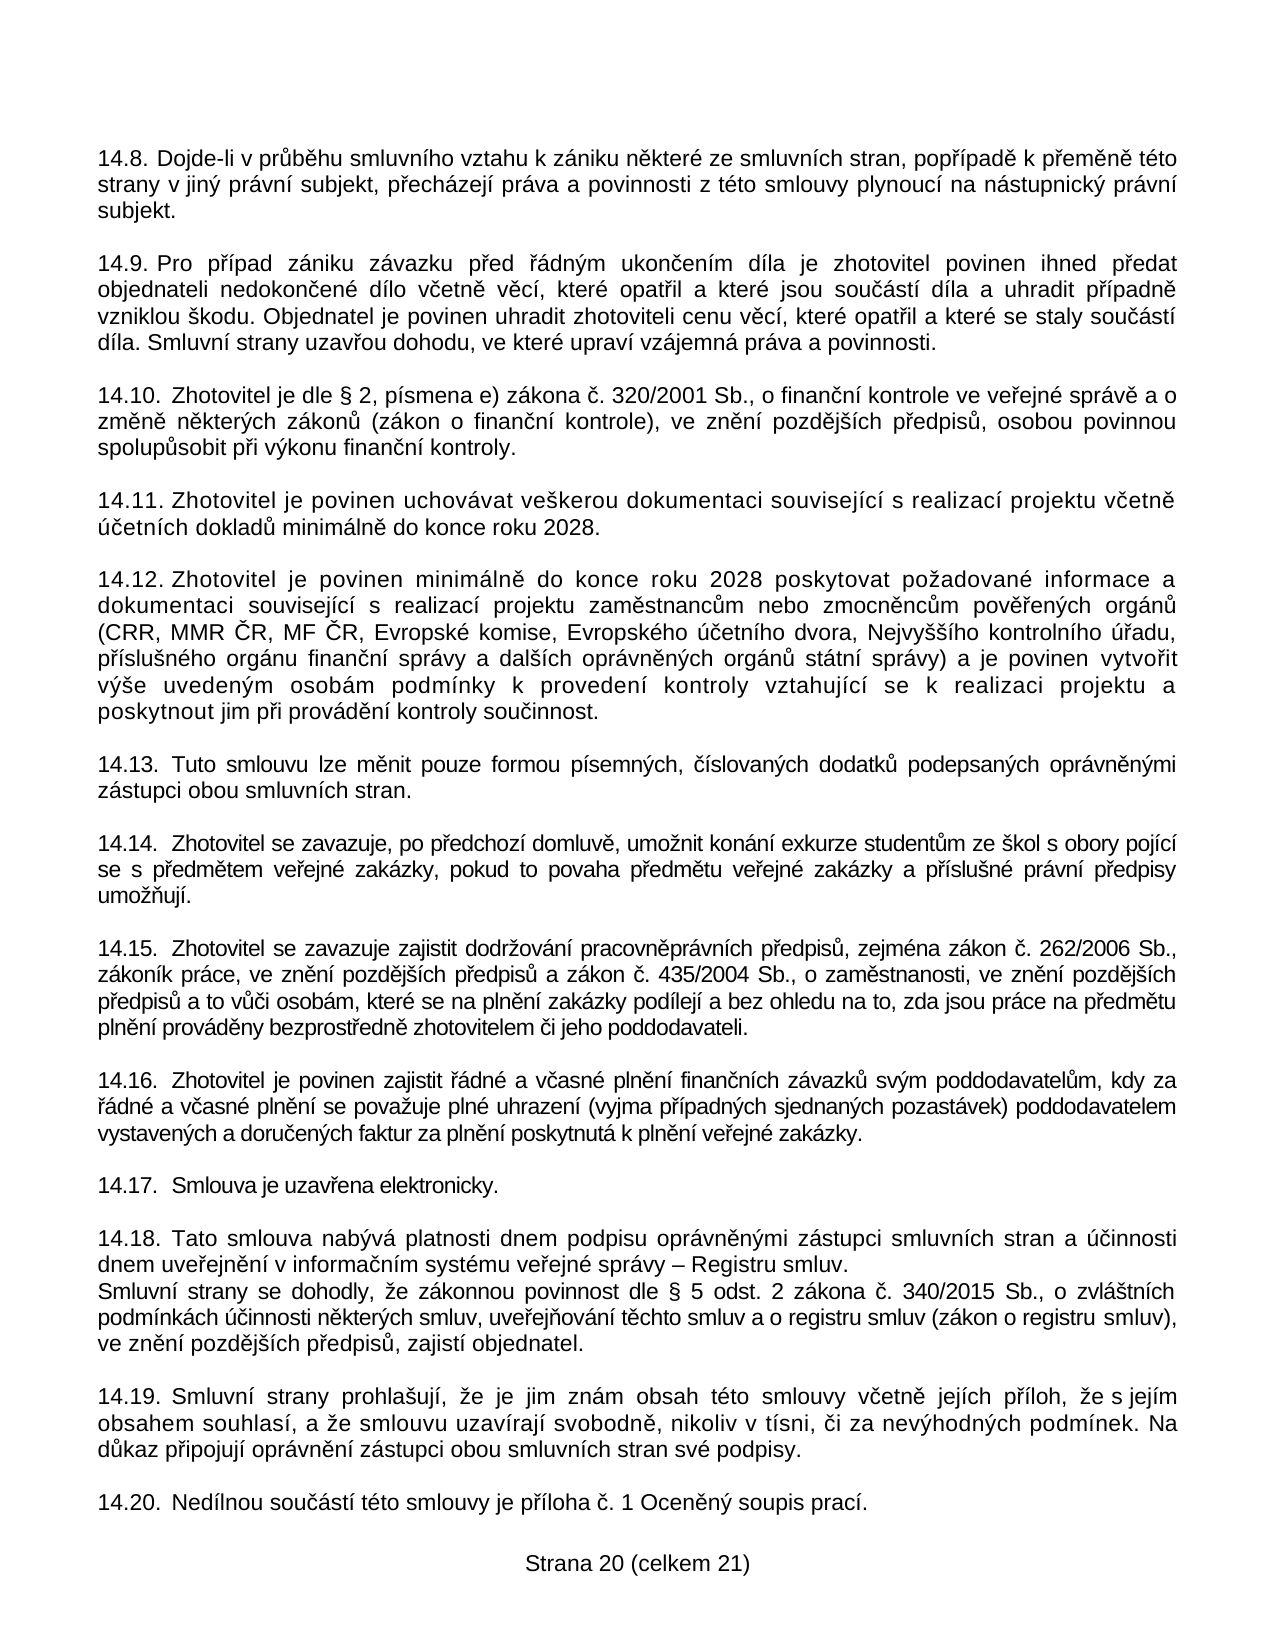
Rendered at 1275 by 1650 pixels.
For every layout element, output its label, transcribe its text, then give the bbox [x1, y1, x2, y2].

list Zhotovitel je povinen zajistit řádné a včasné plnění finančních závazků svým poddodavatelům, kdy za řádné a včasné plnění se považuje plné uhrazení (vyjma případných sjednaných pozastávek) poddodavatelem vystavených a doručených faktur za plnění poskytnutá k plnění veřejné zakázky. [97, 1067, 1177, 1146]
list Tato smlouva nabývá platnosti dnem podpisu oprávněnými zástupci smluvních stran a účinnosti dnem uveřejnění v informačním systému veřejné správy – Registru smluv. [97, 1225, 1177, 1278]
list Zhotovitel je dle § 2, písmena e) zákona č. 320/2001 Sb., o finanční kontrole ve veřejné správě a o změně některých zákonů (zákon o finanční kontrole), ve znění pozdějších předpisů, osobou povinnou spolupůsobit při výkonu finanční kontroly. [97, 382, 1177, 461]
list Pro případ zániku závazku před řádným ukončením díla je zhotovitel povinen ihned předat objednateli nedokončené dílo včetně věcí, které opatřil a které jsou součástí díla a uhradit případně vzniklou škodu. Objednatel je povinen uhradit zhotoviteli cenu věcí, které opatřil a které se staly součástí díla. Smluvní strany uzavřou dohodu, ve které upraví vzájemná práva a povinnosti. [97, 250, 1177, 355]
list Zhotovitel se zavazuje zajistit dodržování pracovněprávních předpisů, zejména zákon č. 262/2006 Sb., zákoník práce, ve znění pozdějších předpisů a zákon č. 435/2004 Sb., o zaměstnanosti, ve znění pozdějších předpisů a to vůči osobám, které se na plnění zakázky podílejí a bez ohledu na to, zda jsou práce na předmětu plnění prováděny bezprostředně zhotovitelem či jeho poddodavateli. [97, 935, 1177, 1041]
list Smlouva je uzavřena elektronicky. [97, 1172, 1177, 1199]
list Zhotovitel je povinen uchovávat veškerou dokumentaci související s realizací projektu včetně účetních dokladů minimálně do konce roku 2028. [97, 487, 1177, 540]
list Tuto smlouvu lze měnit pouze formou písemných, číslovaných dodatků podepsaných oprávněnými zástupci obou smluvních stran. [97, 751, 1177, 803]
list Nedílnou součástí této smlouvy je příloha č. 1 Oceněný soupis prací. [97, 1488, 1177, 1515]
text Smluvní strany se dohodly, že zákonnou povinnost dle § 5 odst. 2 zákona č. 340/2015 Sb., o zvláštních podmínkách účinnosti některých smluv, uveřejňování těchto smluv a o registru smluv (zákon o registru smluv), ve znění pozdějších předpisů, zajistí objednatel. [97, 1278, 1177, 1357]
list Zhotovitel je povinen minimálně do konce roku 2028 poskytovat požadované informace a dokumentaci související s realizací projektu zaměstnancům nebo zmocněncům pověřených orgánů (CRR, MMR ČR, MF ČR, Evropské komise, Evropského účetního dvora, Nejvyššího kontrolního úřadu, příslušného orgánu finanční správy a dalších oprávněných orgánů státní správy) a je povinen vytvořit výše uvedeným osobám podmínky k provedení kontroly vztahující se k realizaci projektu a poskytnout jim při provádění kontroly součinnost. [97, 566, 1177, 724]
list Zhotovitel se zavazuje, po předchozí domluvě, umožnit konání exkurze studentům ze škol s obory pojící se s předmětem veřejné zakázky, pokud to povaha předmětu veřejné zakázky a příslušné právní předpisy umožňují. [97, 830, 1177, 909]
list Dojde-li v průběhu smluvního vztahu k zániku některé ze smluvních stran, popřípadě k přeměně této strany v jiný právní subjekt, přecházejí práva a povinnosti z této smlouvy plynoucí na nástupnický právní subjekt. [97, 144, 1177, 223]
list Smluvní strany prohlašují, že je jim znám obsah této smlouvy včetně jejích příloh, že s jejím obsahem souhlasí, a že smlouvu uzavírají svobodně, nikoliv v tísni, či za nevýhodných podmínek. Na důkaz připojují oprávnění zástupci obou smluvních stran své podpisy. [97, 1383, 1177, 1462]
